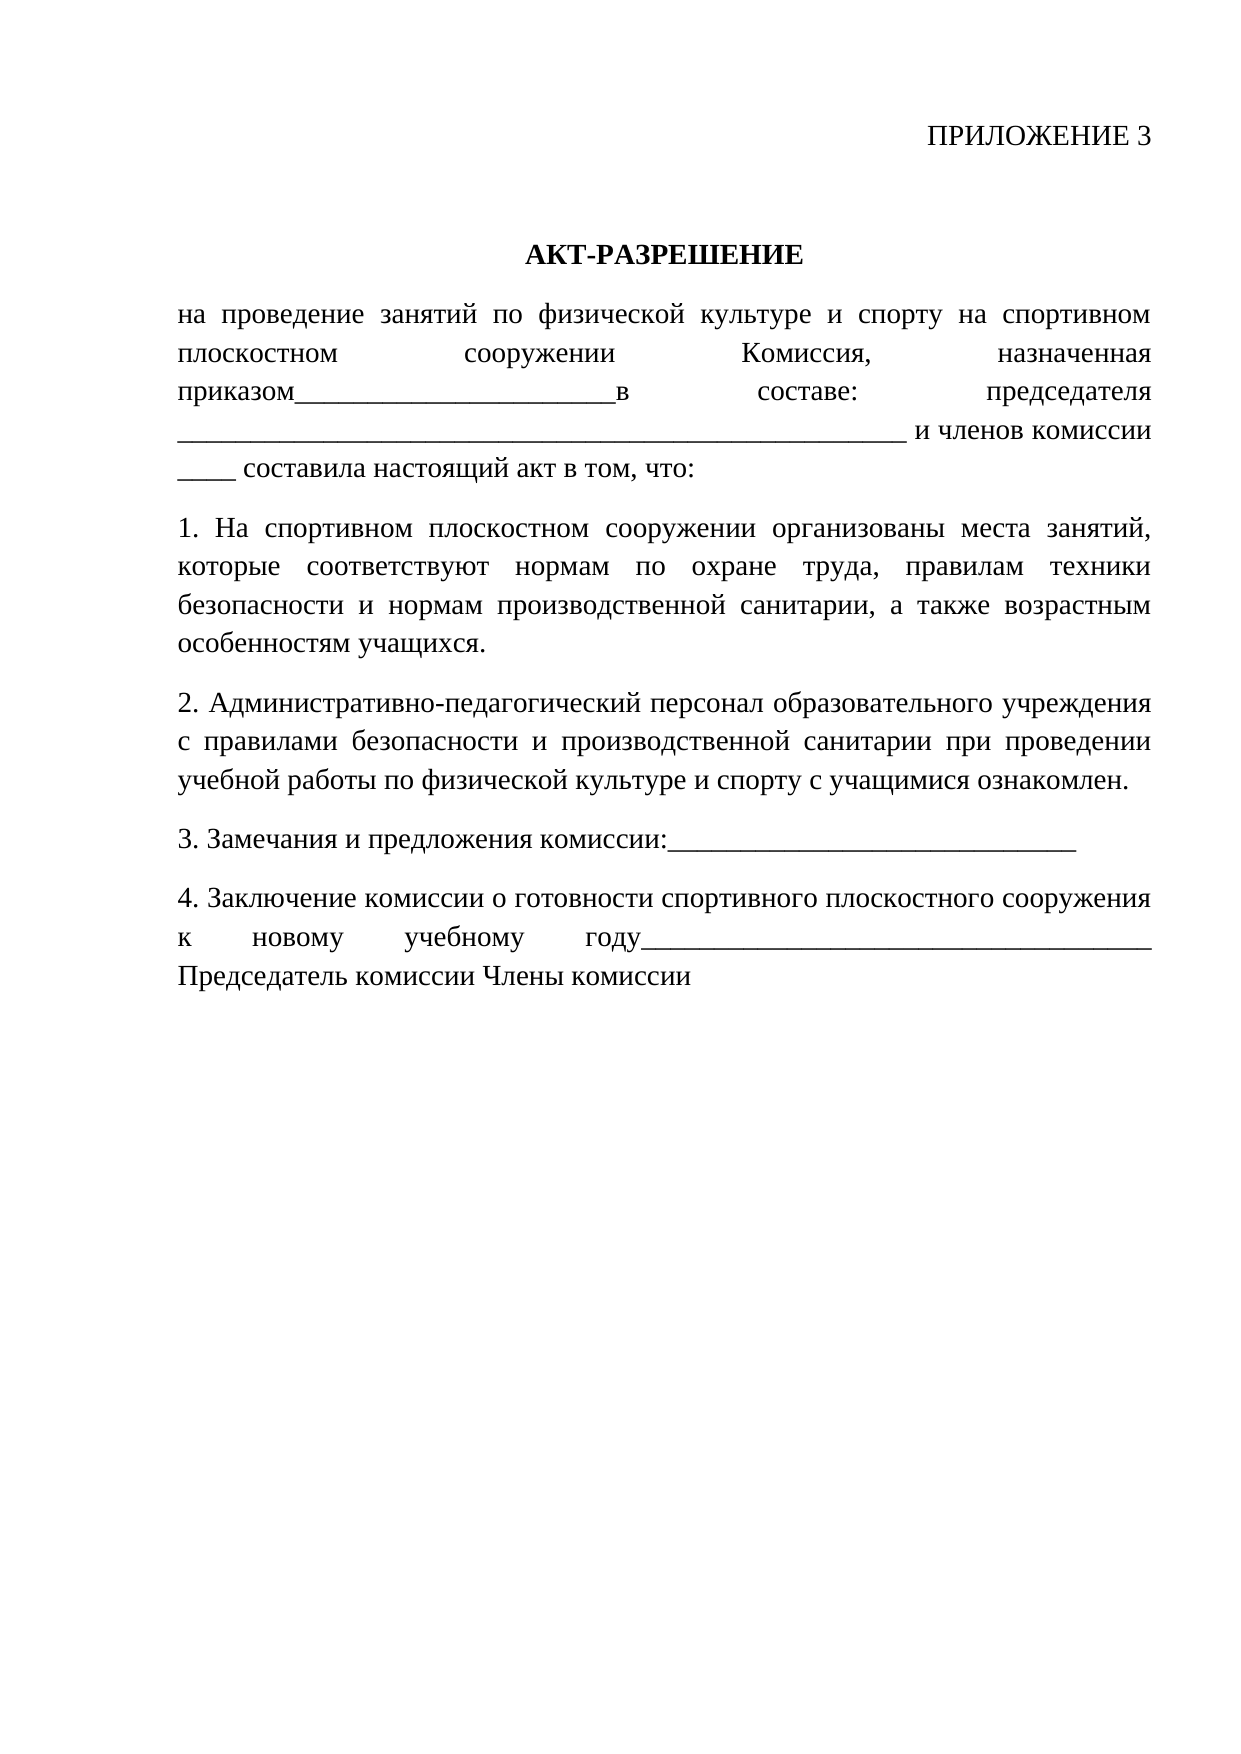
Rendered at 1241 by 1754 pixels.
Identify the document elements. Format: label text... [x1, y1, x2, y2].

text 4. Заключение комиссии о готовности спортивного плоскостного сооружения к новому учебному году___________________________________ Председатель комиссии Члены комиссии [177, 881, 1152, 991]
text ПРИЛОЖЕНИЕ 3 [177, 118, 1152, 152]
text 3. Замечания и предложения комиссии:____________________________ [177, 821, 1152, 855]
text на проведение занятий по физической культуре и спорту на спортивном плоскостном сооружении Комиссия, назначенная приказом______________________в составе: председателя __________________________________________________ и членов комиссии ____ составила настоящий акт в том, что: [177, 296, 1152, 484]
text АКТ-РАЗРЕШЕНИЕ [177, 237, 1152, 270]
text 1. На спортивном плоскостном сооружении организованы места занятий, которые соответствуют нормам по охране труда, правилам техники безопасности и нормам производственной санитарии, а также возрастным особенностям учащихся. [177, 510, 1152, 659]
text 2. Административно-педагогический персонал образовательного учреждения с правилами безопасности и производственной санитарии при проведении учебной работы по физической культуре и спорту с учащимися ознакомлен. [177, 685, 1152, 795]
